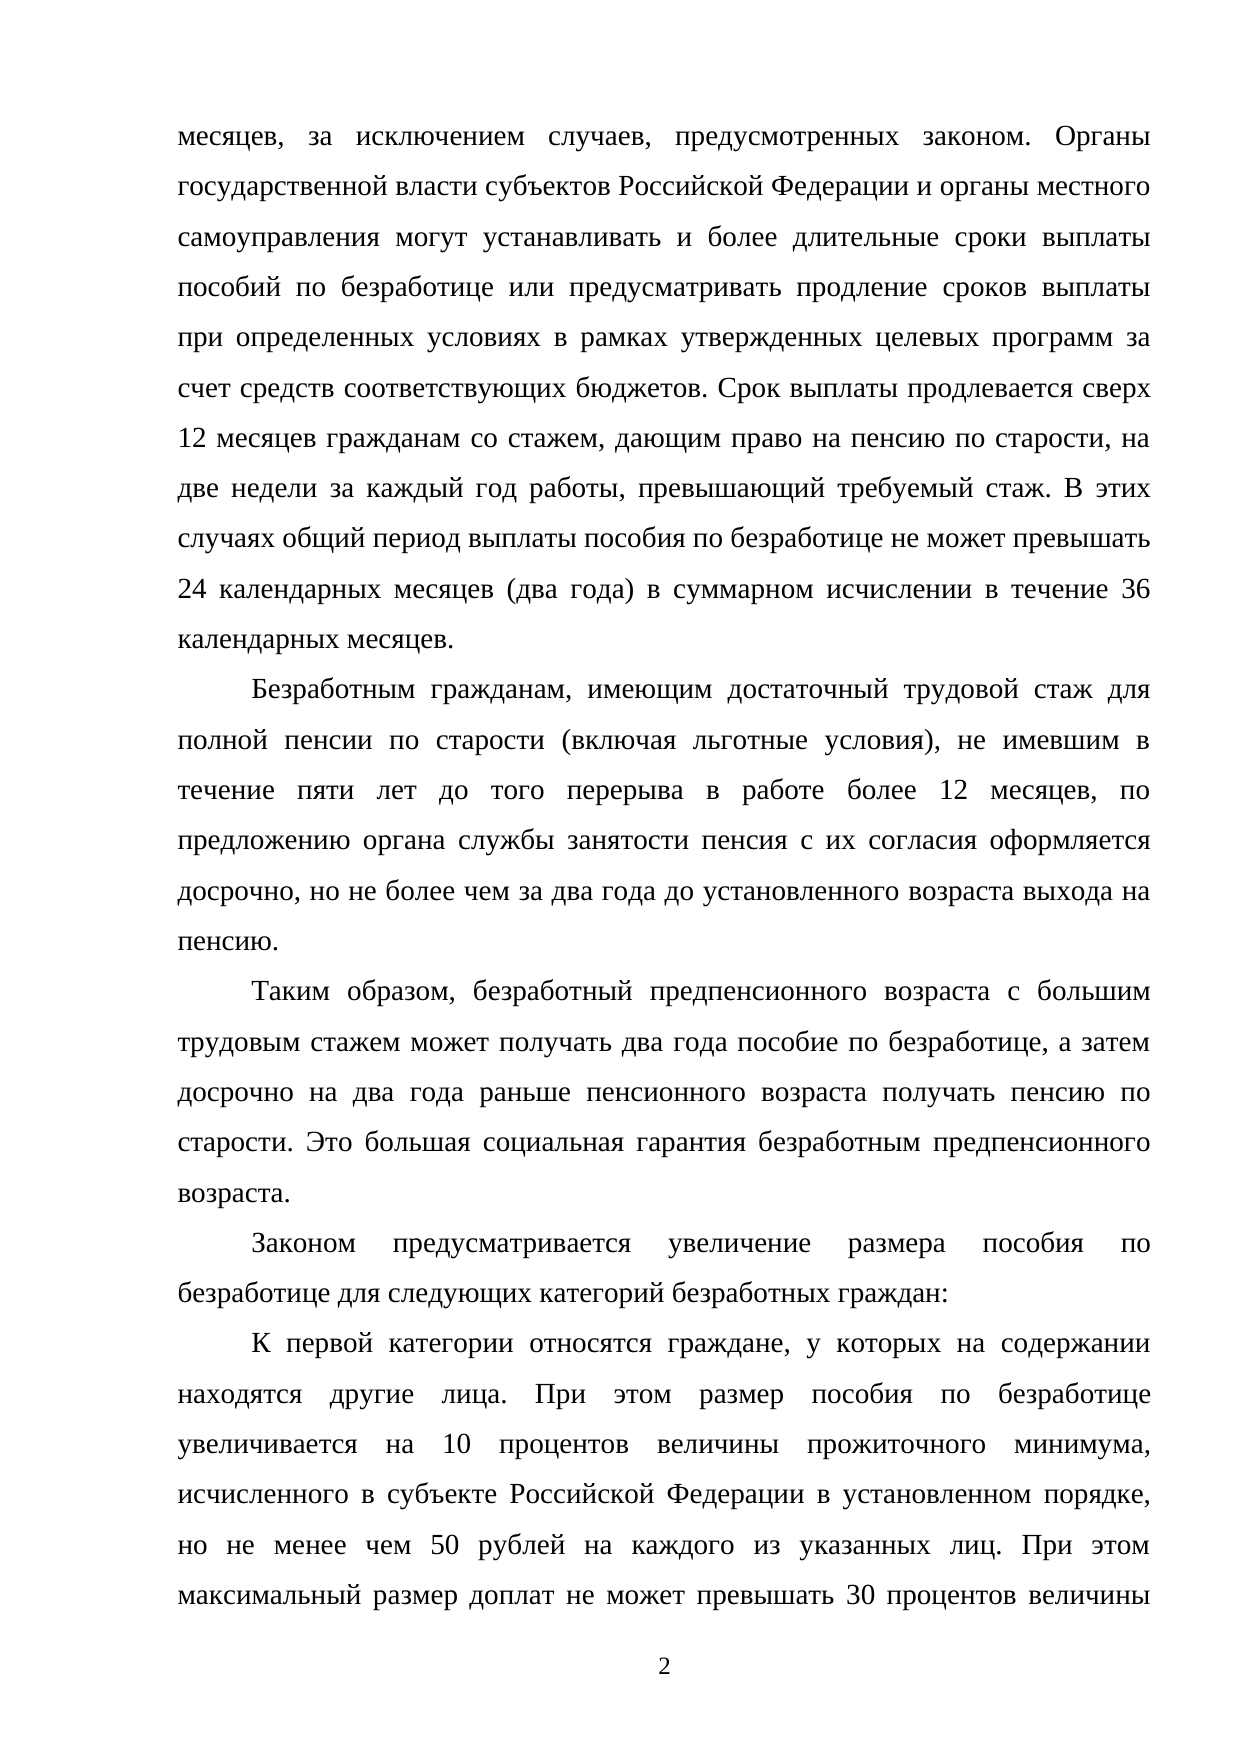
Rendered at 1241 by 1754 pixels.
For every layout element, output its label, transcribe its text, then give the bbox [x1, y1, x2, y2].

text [177, 118, 1152, 655]
text Таким образом, безработный предпенсионного возраста с большим трудовым стажем может получать два года пособие по безработице, а затем досрочно на два года раньше пенсионного возраста получать пенсию по старости. Это большая социальная гарантия безработным предпенсионного возраста. [177, 973, 1152, 1208]
text Законом предусматривается увеличение размера пособия по безработице для следующих категорий безработных граждан: [177, 1225, 1152, 1309]
text Безработным гражданам, имеющим достаточный трудовой стаж для полной пенсии по старости (включая льготные условия), не имевшим в течение пяти лет до того перерыва в работе более 12 месяцев, по предложению органа службы занятости пенсия с их согласия оформляется досрочно, но не более чем за два года до установленного возраста выхода на пенсию. [177, 672, 1152, 957]
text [177, 1326, 1152, 1611]
